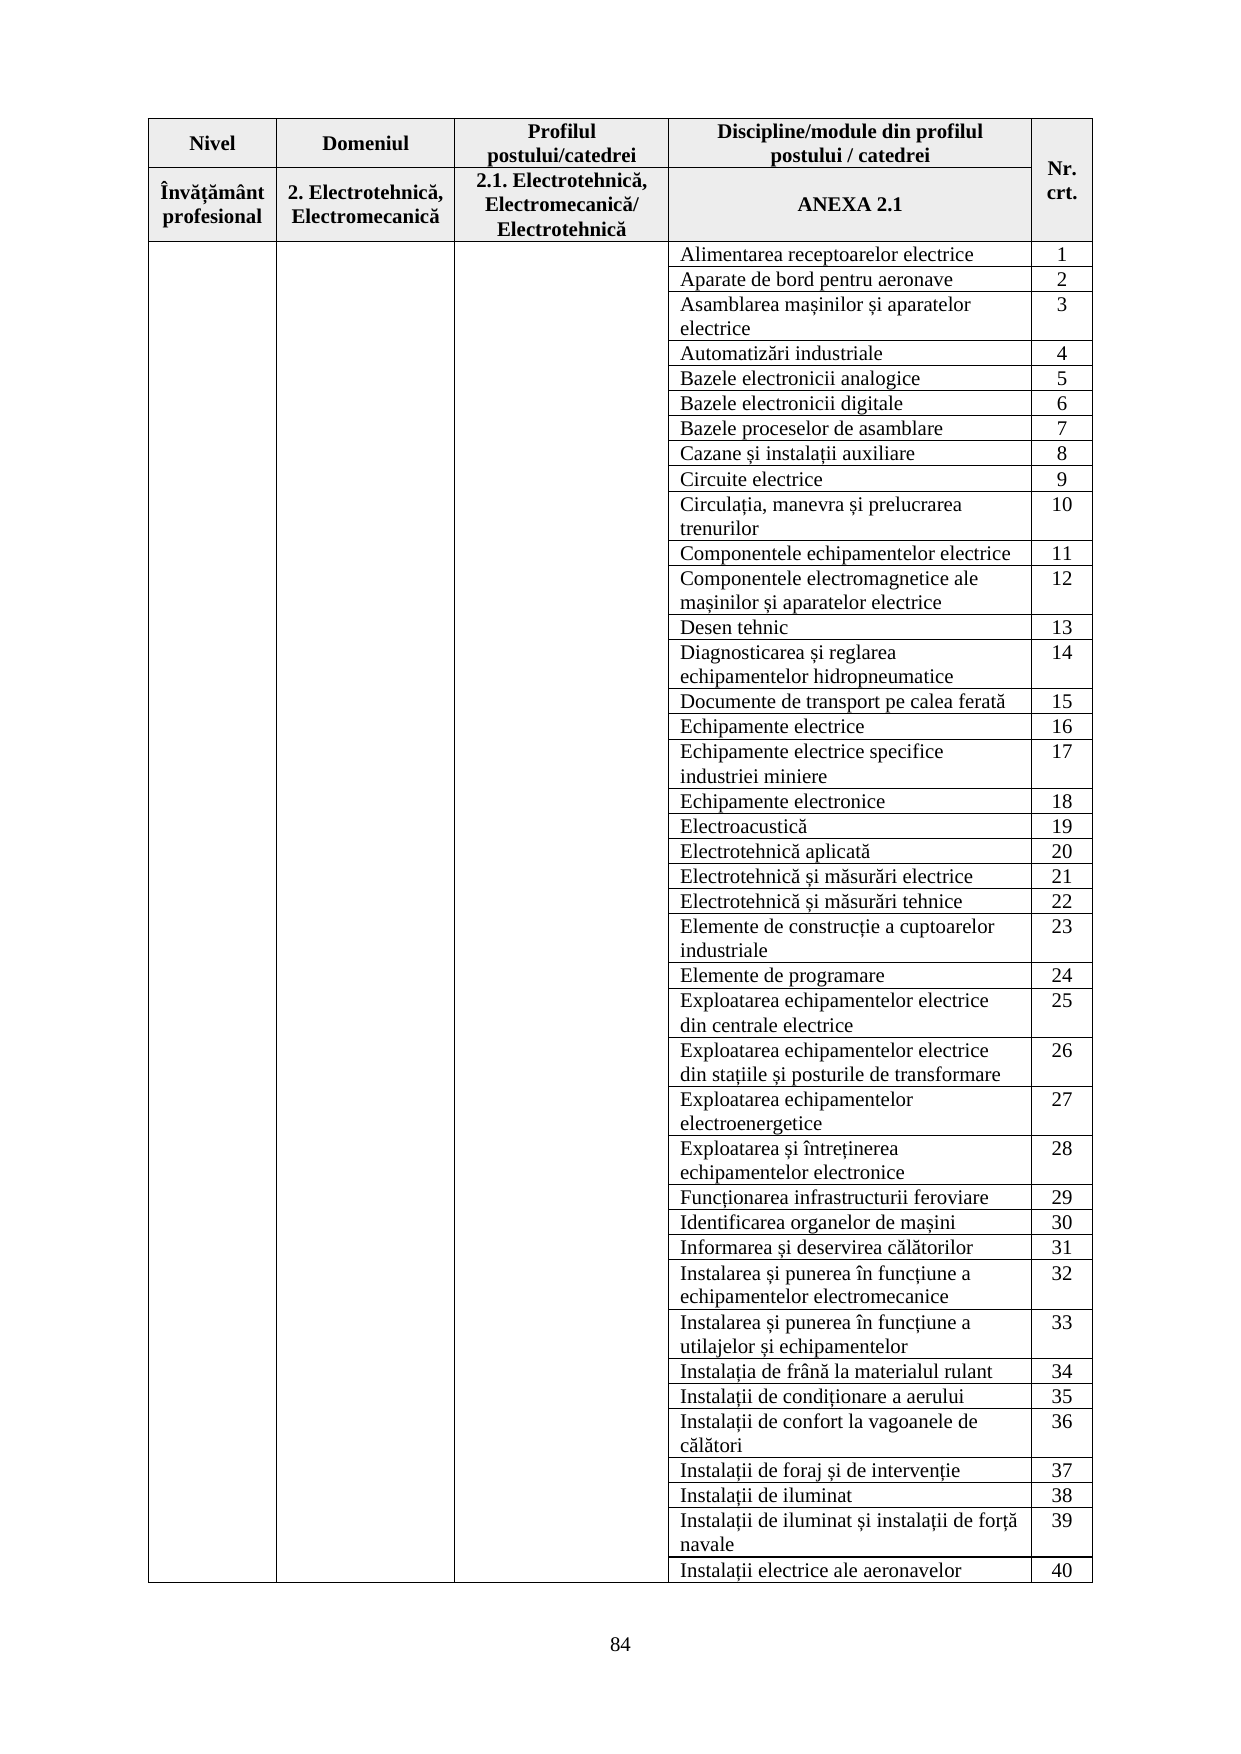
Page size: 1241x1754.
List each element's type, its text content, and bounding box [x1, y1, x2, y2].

table_cell 9 [1032, 466, 1092, 491]
table_cell Electrotehnică aplicată [669, 839, 1031, 863]
table_cell Electroacustică [669, 814, 1031, 838]
table_cell 13 [1032, 615, 1092, 639]
table_cell Elemente de programare [669, 963, 1031, 987]
table_cell 16 [1032, 714, 1092, 738]
table_cell Instalații de iluminat și instalații de forță navale [669, 1508, 1031, 1556]
table_cell Electrotehnică și măsurări electrice [669, 864, 1031, 888]
table_cell 22 [1032, 889, 1092, 913]
table_cell Instalații de confort la vagoanele de călători [669, 1409, 1031, 1457]
table_cell Exploatarea echipamentelor electrice din centrale electrice [669, 989, 1031, 1037]
table_cell Informarea și deservirea călătorilor [669, 1235, 1031, 1259]
table_cell 7 [1032, 416, 1092, 440]
table_cell 10 [1032, 492, 1092, 540]
table_cell 1 [1032, 242, 1092, 266]
table_cell Exploatarea și întreținerea echipamentelor electronice [669, 1136, 1031, 1184]
table_cell 4 [1032, 341, 1092, 365]
table_cell 21 [1032, 864, 1092, 888]
table_cell Învățământ profesional [149, 168, 276, 241]
table_cell 36 [1032, 1409, 1092, 1457]
table_cell Instalații de iluminat [669, 1483, 1031, 1507]
table_cell Exploatarea echipamentelor electroenergetice [669, 1087, 1031, 1135]
table_cell Componentele electromagnetice ale mașinilor și aparatelor electrice [669, 566, 1031, 614]
table_cell 26 [1032, 1038, 1092, 1086]
table_cell [455, 242, 668, 1582]
table_cell 37 [1032, 1458, 1092, 1482]
table_cell 24 [1032, 963, 1092, 987]
table_cell Bazele electronicii analogice [669, 366, 1031, 390]
table_cell ANEXA 2.1 [669, 168, 1031, 241]
table_cell 20 [1032, 839, 1092, 863]
table_cell Alimentarea receptoarelor electrice [669, 242, 1031, 266]
table_cell Instalarea și punerea în funcțiune a utilajelor și echipamentelor [669, 1310, 1031, 1358]
table_cell Identificarea organelor de mașini [669, 1210, 1031, 1234]
table_cell 29 [1032, 1185, 1092, 1209]
table_cell Automatizări industriale [669, 341, 1031, 365]
table_cell Funcționarea infrastructurii feroviare [669, 1185, 1031, 1209]
table_cell Asamblarea mașinilor și aparatelor electrice [669, 292, 1031, 340]
table_cell Documente de transport pe calea ferată [669, 689, 1031, 713]
table_cell 31 [1032, 1235, 1092, 1259]
table_cell 3 [1032, 292, 1092, 340]
table_cell 8 [1032, 441, 1092, 465]
table_cell 38 [1032, 1483, 1092, 1507]
table_cell Exploatarea echipamentelor electrice din stațiile și posturile de transformare [669, 1038, 1031, 1086]
table_header Nr. crt. [1032, 119, 1092, 241]
table_cell 19 [1032, 814, 1092, 838]
table_cell 40 [1032, 1558, 1092, 1582]
table_header Discipline/module din profilul postului / catedrei [669, 119, 1031, 167]
table_cell Echipamente electrice [669, 714, 1031, 738]
table_header Nivel [149, 119, 276, 167]
table_cell 25 [1032, 989, 1092, 1037]
table_cell Echipamente electrice specifice industriei miniere [669, 740, 1031, 788]
table_cell 2.1. Electrotehnică, Electromecanică/ Electrotehnică [455, 168, 668, 241]
table_cell [277, 242, 454, 1582]
table_cell 33 [1032, 1310, 1092, 1358]
table_cell 39 [1032, 1508, 1092, 1556]
table_header Domeniul [277, 119, 454, 167]
table_cell 27 [1032, 1087, 1092, 1135]
table_cell 2. Electrotehnică, Electromecanică [277, 168, 454, 241]
table_cell Circulația, manevra și prelucrarea trenurilor [669, 492, 1031, 540]
table_cell 2 [1032, 267, 1092, 291]
table_cell 17 [1032, 740, 1092, 788]
table_cell Componentele echipamentelor electrice [669, 541, 1031, 565]
table_cell Instalația de frână la materialul rulant [669, 1359, 1031, 1383]
table_cell Circuite electrice [669, 466, 1031, 491]
table_cell 12 [1032, 566, 1092, 614]
table_cell Elemente de construcție a cuptoarelor industriale [669, 914, 1031, 962]
table_cell 11 [1032, 541, 1092, 565]
table_cell 14 [1032, 640, 1092, 688]
table_cell 6 [1032, 391, 1092, 415]
table_cell Instalații electrice ale aeronavelor [669, 1558, 1031, 1582]
table_cell Bazele proceselor de asamblare [669, 416, 1031, 440]
table_cell Aparate de bord pentru aeronave [669, 267, 1031, 291]
table_cell 34 [1032, 1359, 1092, 1383]
table_cell 28 [1032, 1136, 1092, 1184]
table_cell 30 [1032, 1210, 1092, 1234]
table_cell Desen tehnic [669, 615, 1031, 639]
table_cell Bazele electronicii digitale [669, 391, 1031, 415]
table_cell 35 [1032, 1384, 1092, 1408]
table_cell Instalații de condiționare a aerului [669, 1384, 1031, 1408]
table_cell 23 [1032, 914, 1092, 962]
table_cell Electrotehnică și măsurări tehnice [669, 889, 1031, 913]
table_cell Instalarea și punerea în funcțiune a echipamentelor electromecanice [669, 1260, 1031, 1308]
table_cell 32 [1032, 1260, 1092, 1308]
table_cell 5 [1032, 366, 1092, 390]
table_cell Echipamente electronice [669, 789, 1031, 813]
table_header Profilul postului/catedrei [455, 119, 668, 167]
table_cell Instalații de foraj și de intervenție [669, 1458, 1031, 1482]
table_cell [149, 242, 276, 1582]
table_cell Diagnosticarea și reglarea echipamentelor hidropneumatice [669, 640, 1031, 688]
table_cell 15 [1032, 689, 1092, 713]
table_cell Cazane și instalații auxiliare [669, 441, 1031, 465]
table_cell 18 [1032, 789, 1092, 813]
